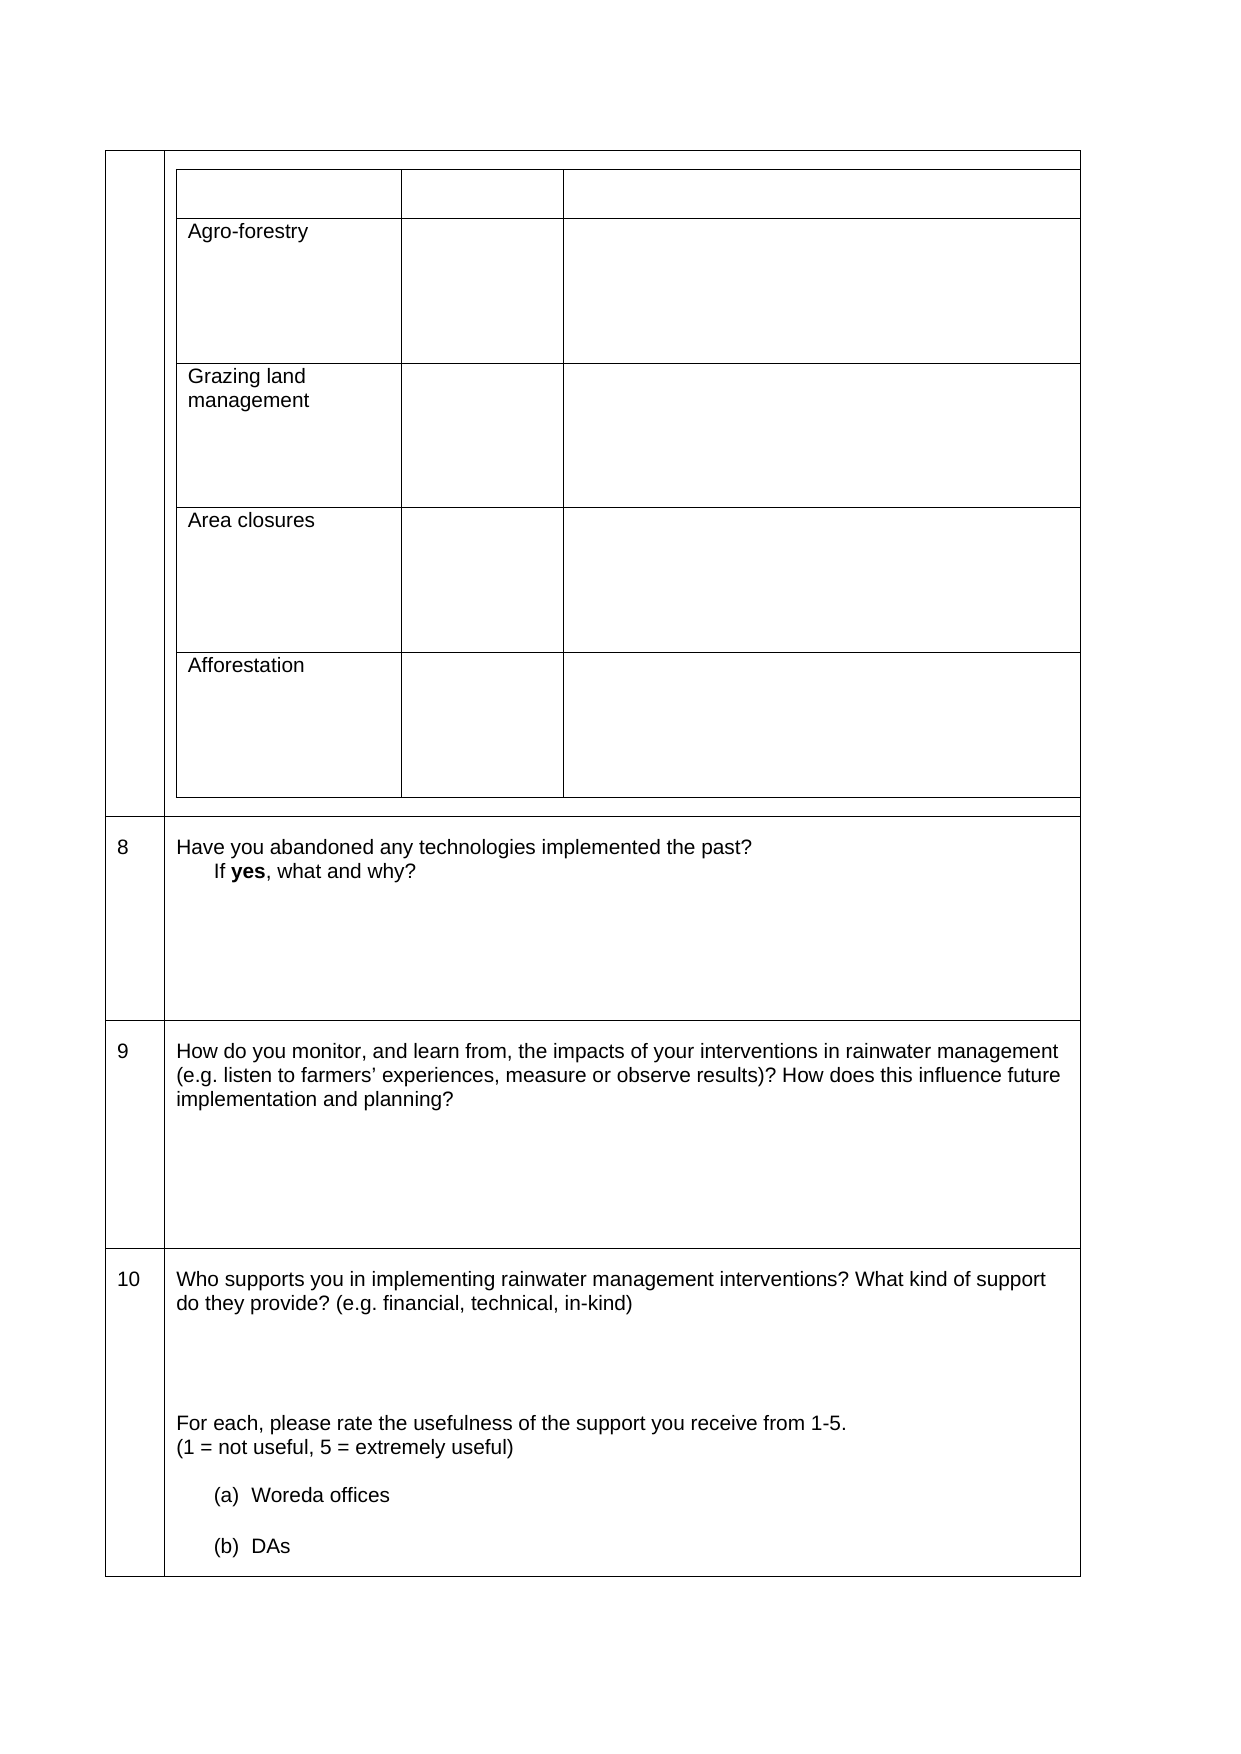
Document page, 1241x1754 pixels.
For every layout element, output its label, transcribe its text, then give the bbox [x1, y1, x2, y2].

table_cell 8 [106, 817, 164, 1020]
table_cell 9 [106, 1021, 164, 1248]
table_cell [165, 151, 1080, 816]
table_cell 10 [106, 1249, 164, 1576]
table_cell 7 [106, 151, 164, 816]
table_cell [165, 1249, 1080, 1576]
table_cell Have you abandoned any technologies implemented the past? If yes, what and why? [165, 817, 1080, 1020]
table_cell How do you monitor, and learn from, the impacts of your interventions in rainwater management (e.g. listen to farmers’ experiences, measure or observe results)? How does this influence future implementation and planning? [165, 1021, 1080, 1248]
